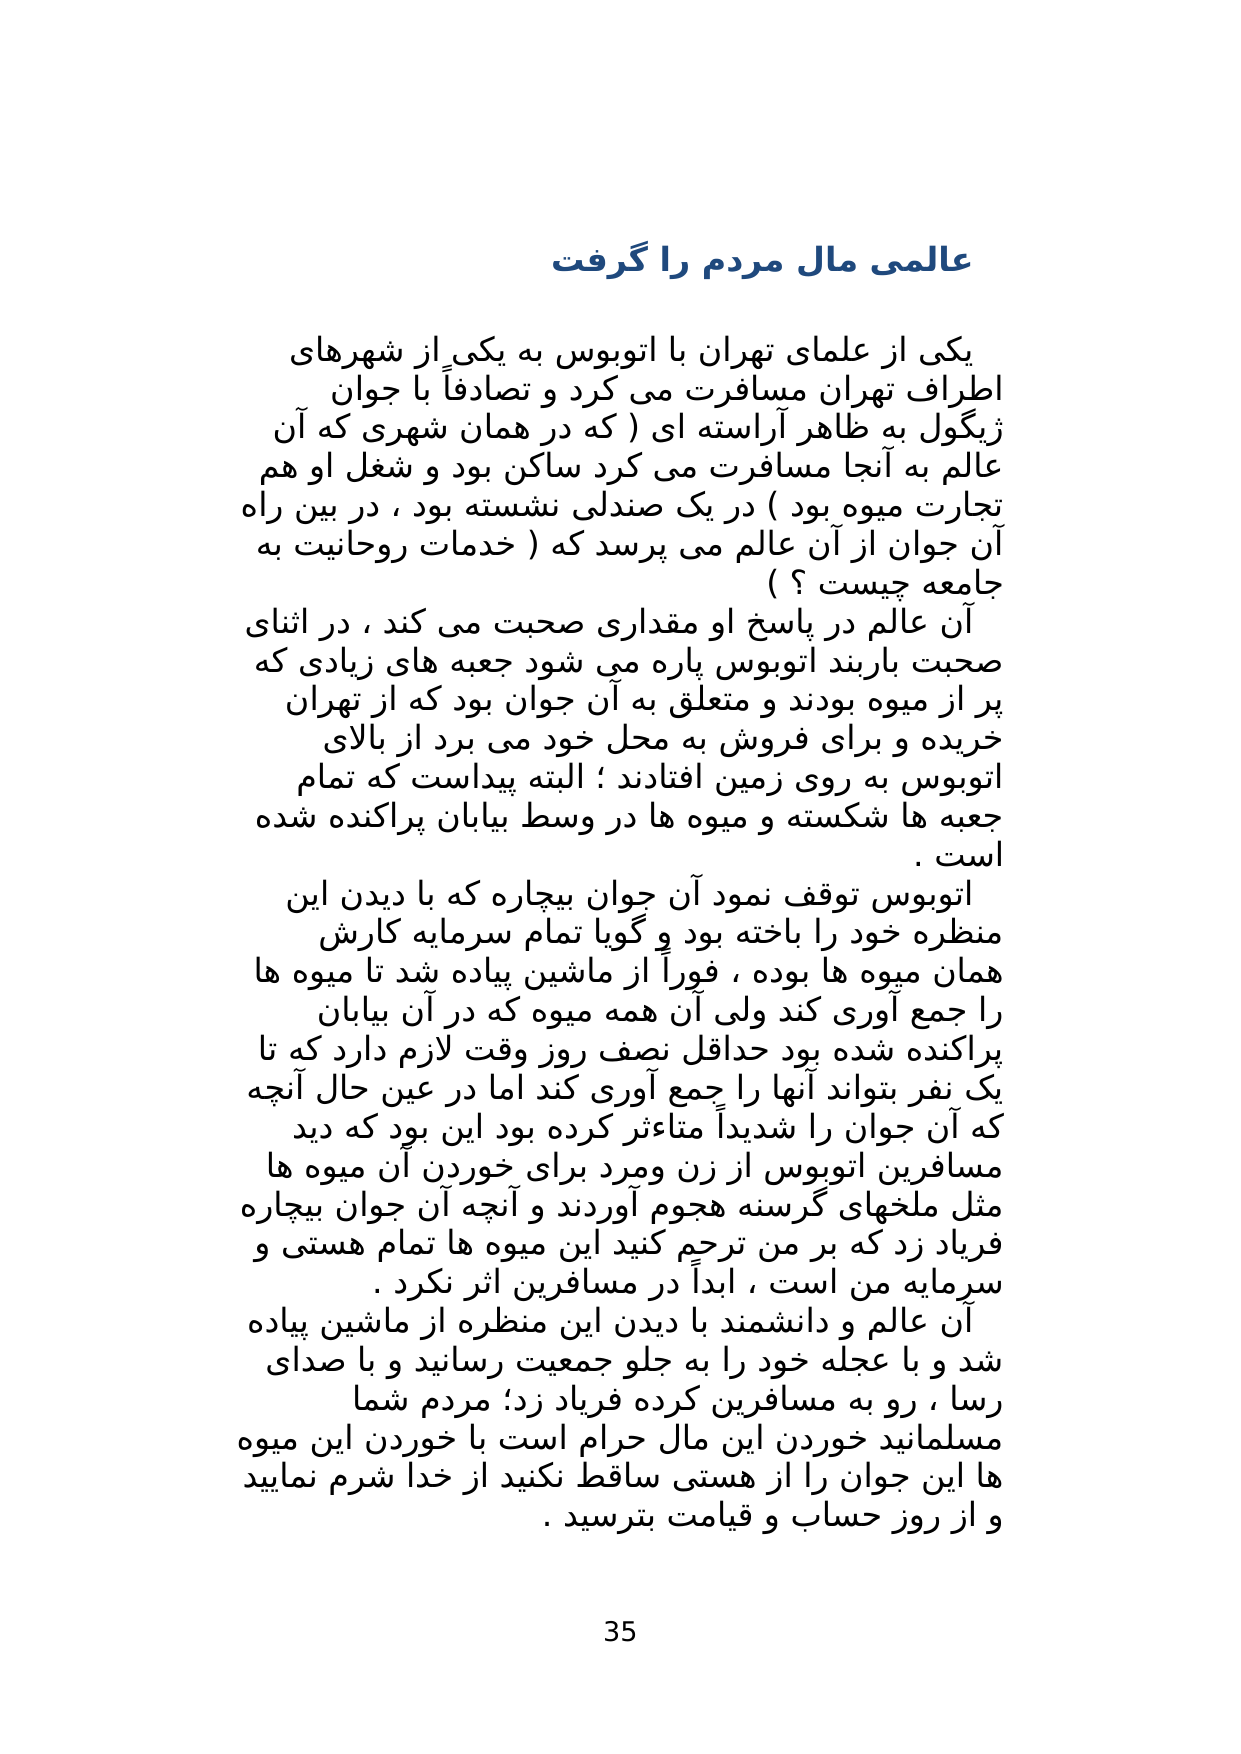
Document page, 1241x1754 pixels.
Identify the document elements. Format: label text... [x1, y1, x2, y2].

text اتوبوس توقف نمود آن جوان بیچاره که با دیدن این منظره خود را باخته بود و گویا تمام سرمایه کارش همان میوه ها بوده ، فوراً از ماشین پیاده شد تا میوه ها را جمع آوری کند ولی آن همه میوه که در آن بیابان پراکنده شده بود حداقل نصف روز وقت لازم دارد که تا یک نفر بتواند آنها را جمع آوری کند اما در عین حال آنچه که آن جوان را شدیداً متاءثر کرده بود این بود که دید مسافرین اتوبوس از زن ومرد برای خوردن آن میوه ها مثل ملخهای گرسنه هجوم آوردند و آنچه آن جوان بیچاره فریاد زد که بر من ترحم کنید این میوه ها تمام هستی و سرمایه من است ، ابداً در مسافرین اثر نکرد . [236, 874, 1004, 1302]
text یکی از علمای تهران با اتوبوس به یکی از شهرهای اطراف تهران مسافرت می کرد و تصادفاً با جوان ژیگول به ظاهر آراسته ای ( که در همان شهری که آن عالم به آنجا مسافرت می کرد ساکن بود و شغل او هم تجارت میوه بود ) در یک صندلی نشسته بود ، در بین راه آن جوان از آن عالم می پرسد که ( خدمات روحانیت به جامعه چیست ؟ ) [236, 330, 1004, 602]
text آن عالم در پاسخ او مقداری صحبت می کند ، در اثنای صحبت باربند اتوبوس پاره می شود جعبه های زیادی که پر از میوه بودند و متعلق به آن جوان بود که از تهران خریده و برای فروش به محل خود می برد از بالای اتوبوس به روی زمین افتادند ؛ البته پیداست که تمام جعبه ها شکسته و میوه ها در وسط بیابان پراکنده شده است . [236, 602, 1004, 874]
subtitle عالمی مال مردم را گرفت [236, 241, 1004, 279]
text آن عالم و دانشمند با دیدن این منظره از ماشین پیاده شد و با عجله خود را به جلو جمعیت رسانید و با صدای رسا ، رو به مسافرین کرده فریاد زد؛ مردم شما مسلمانید خوردن این مال حرام است با خوردن این میوه ها این جوان را از هستی ساقط نکنید از خدا شرم نمایید و از روز حساب و قیامت بترسید . [236, 1302, 1004, 1535]
